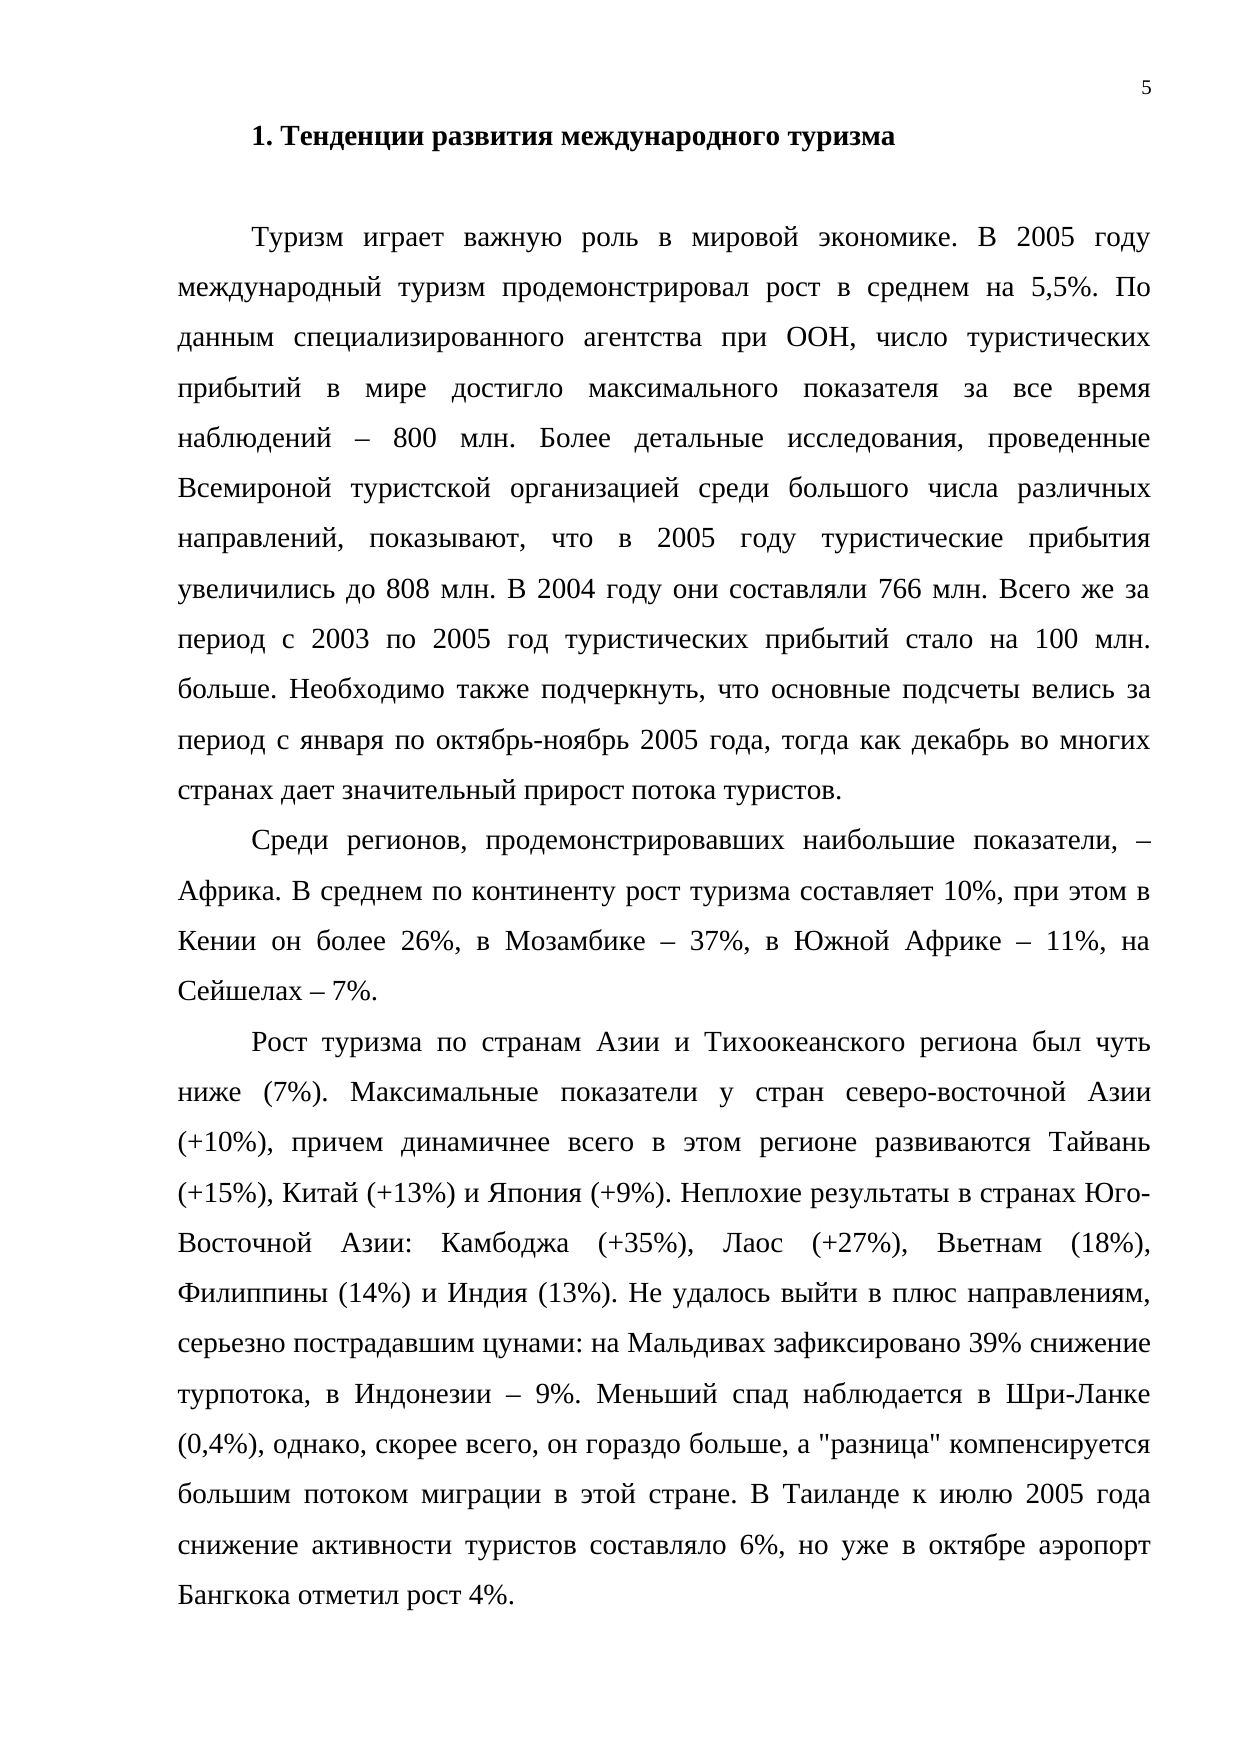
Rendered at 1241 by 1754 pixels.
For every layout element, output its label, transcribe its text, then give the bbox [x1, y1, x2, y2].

text 1. Тенденции развития международного туризма [177, 118, 1152, 152]
text Рост туризма по странам Азии и Тихоокеанского региона был чуть ниже (7%). Максимальные показатели у стран северо-восточной Азии (+10%), причем динамичнее всего в этом регионе развиваются Тайвань (+15%), Китай (+13%) и Япония (+9%). Неплохие результаты в странах Юго-Восточной Азии: Камбоджа (+35%), Лаос (+27%), Вьетнам (18%), Филиппины (14%) и Индия (13%). Не удалось выйти в плюс направлениям, серьезно пострадавшим цунами: на Мальдивах зафиксировано 39% снижение турпотока, в Индонезии – 9%. Меньший спад наблюдается в Шри-Ланке (0,4%), однако, скорее всего, он гораздо больше, а "разница" компенсируется большим потоком миграции в этой стране. В Таиланде к июлю 2005 года снижение активности туристов составляло 6%, но уже в октябре аэропорт Бангкока отметил рост 4%. [177, 1024, 1152, 1611]
text Среди регионов, продемонстрировавших наибольшие показатели, – Африка. В среднем по континенту рост туризма составляет 10%, при этом в Кении он более 26%, в Мозамбике – 37%, в Южной Африке – 11%, на Сейшелах – 7%. [177, 822, 1152, 1007]
text Туризм играет важную роль в мировой экономике. В 2005 году международный туризм продемонстрировал рост в среднем на 5,5%. По данным специализированного агентства при ООН, число туристических прибытий в мире достигло максимального показателя за все время наблюдений – 800 млн. Более детальные исследования, проведенные Всемироной туристской организацией среди большого числа различных направлений, показывают, что в 2005 году туристические прибытия увеличились до 808 млн. В 2004 году они составляли 766 млн. Всего же за период с 2003 по 2005 год туристических прибытий стало на 100 млн. больше. Необходимо также подчеркнуть, что основные подсчеты велись за период с января по октябрь-ноябрь 2005 года, тогда как декабрь во многих странах дает значительный прирост потока туристов. [177, 219, 1152, 806]
